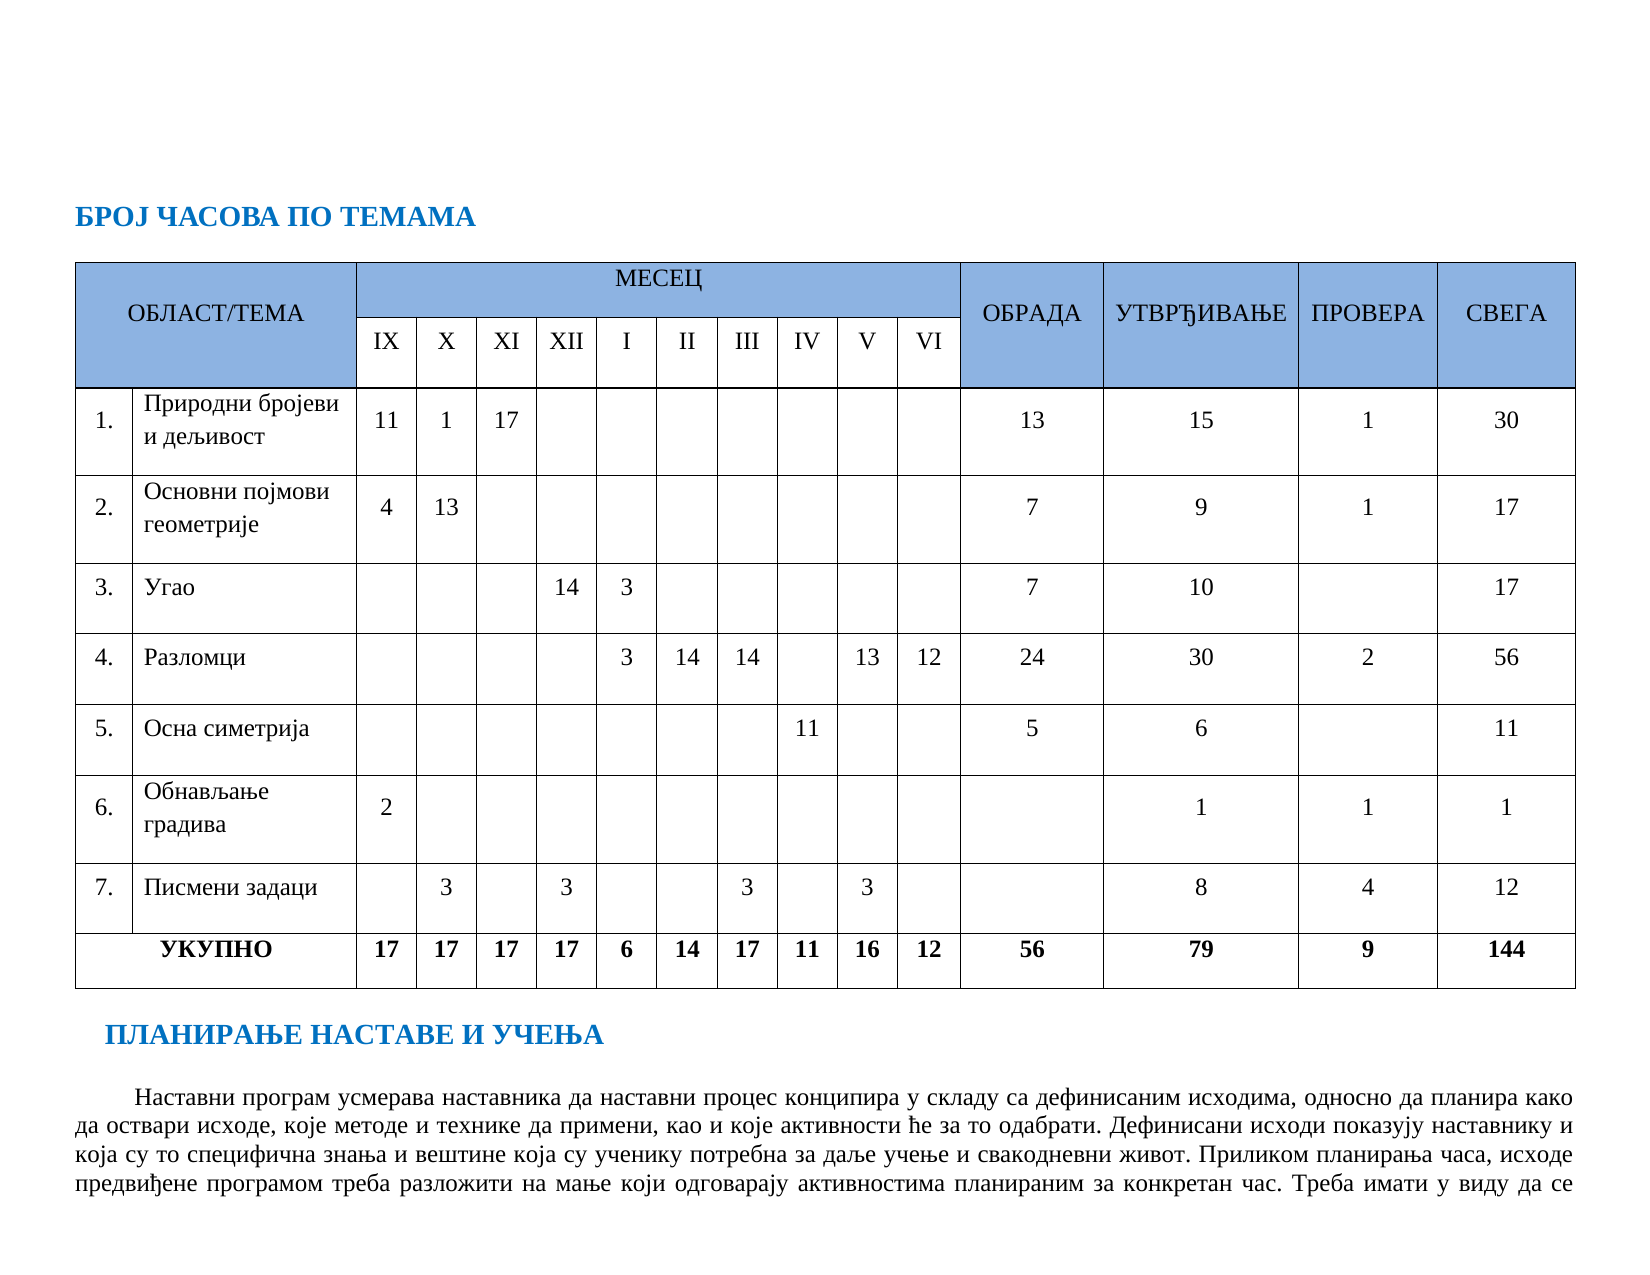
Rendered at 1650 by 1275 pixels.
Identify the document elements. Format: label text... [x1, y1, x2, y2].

table_cell 3 [417, 864, 476, 933]
table_cell [477, 705, 536, 775]
table_cell [898, 564, 960, 633]
table_header МЕСЕЦ [357, 263, 960, 317]
table_cell 1. [76, 389, 132, 475]
subtitle БРОЈ ЧАСОВА ПО ТЕМАМА [75, 199, 1575, 233]
table_cell 12 [898, 934, 960, 988]
table_cell [838, 776, 897, 862]
table_cell 56 [1438, 634, 1575, 704]
table_cell [597, 705, 656, 775]
table_cell 11 [778, 934, 837, 988]
table_cell [718, 389, 777, 475]
table_cell 1 [1299, 776, 1437, 862]
table_cell 1 [1104, 776, 1298, 862]
table_cell I [597, 318, 656, 387]
table_cell 1 [1299, 389, 1437, 475]
table_cell 7. [76, 864, 132, 933]
table_cell [537, 389, 596, 475]
table_cell Основни појмови геометрије [133, 476, 356, 562]
table_cell 1 [1438, 776, 1575, 862]
table_cell [778, 864, 837, 933]
table_cell 24 [961, 634, 1103, 704]
table_cell 13 [838, 634, 897, 704]
table_cell [477, 776, 536, 862]
table_cell [597, 476, 656, 562]
table_cell [898, 705, 960, 775]
table_cell Разломци [133, 634, 356, 704]
table_cell 2. [76, 476, 132, 562]
table_cell [778, 389, 837, 475]
table_cell [657, 564, 717, 633]
table_cell 17 [1438, 564, 1575, 633]
table_cell Писмени задаци [133, 864, 356, 933]
table_cell [657, 864, 717, 933]
table_cell 9 [1299, 934, 1437, 988]
table_header ОБЛАСТ/ТЕМА [76, 263, 356, 387]
table_cell [357, 864, 416, 933]
table_cell [657, 705, 717, 775]
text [75, 1082, 1575, 1197]
table_cell УКУПНО [76, 934, 356, 988]
table_cell Обнављање градива [133, 776, 356, 862]
table_cell [718, 564, 777, 633]
table_cell 9 [1104, 476, 1298, 562]
table_cell 11 [778, 705, 837, 775]
table_cell [597, 389, 656, 475]
table_cell 17 [718, 934, 777, 988]
table_cell VI [898, 318, 960, 387]
table_cell [838, 476, 897, 562]
table_cell V [838, 318, 897, 387]
table_cell 1 [417, 389, 476, 475]
table_cell 14 [657, 934, 717, 988]
table_cell 16 [838, 934, 897, 988]
table_cell Угао [133, 564, 356, 633]
table_cell [718, 705, 777, 775]
table_cell 4. [76, 634, 132, 704]
table_cell 17 [477, 934, 536, 988]
table_cell 6 [1104, 705, 1298, 775]
table_header ПРОВЕРА [1299, 263, 1437, 387]
table_cell [778, 564, 837, 633]
table_cell [537, 476, 596, 562]
table_cell 14 [718, 634, 777, 704]
text ПЛАНИРАЊЕ НАСТАВЕ И УЧЕЊА [104, 1017, 1575, 1051]
table_cell 13 [417, 476, 476, 562]
table_cell 17 [417, 934, 476, 988]
table_cell [838, 705, 897, 775]
table_cell 6 [597, 934, 656, 988]
table_cell [477, 864, 536, 933]
table_cell IV [778, 318, 837, 387]
table_cell [477, 634, 536, 704]
table_cell 3 [597, 564, 656, 633]
table_cell [838, 389, 897, 475]
table_cell [417, 776, 476, 862]
table_cell XI [477, 318, 536, 387]
table_cell 3 [838, 864, 897, 933]
table_cell 6. [76, 776, 132, 862]
table_cell II [657, 318, 717, 387]
table_cell [477, 564, 536, 633]
table_cell [417, 634, 476, 704]
table_cell [657, 476, 717, 562]
table_cell [477, 476, 536, 562]
table_cell 11 [357, 389, 416, 475]
table_cell [537, 705, 596, 775]
table_header ОБРАДА [961, 263, 1103, 387]
table_cell [537, 776, 596, 862]
table_cell 2 [357, 776, 416, 862]
table_cell 1 [1299, 476, 1437, 562]
table_cell [417, 564, 476, 633]
table_cell [898, 389, 960, 475]
table_cell 17 [477, 389, 536, 475]
table_cell X [417, 318, 476, 387]
table_header УТВРЂИВАЊЕ [1104, 263, 1298, 387]
table_cell 13 [961, 389, 1103, 475]
table_cell [597, 776, 656, 862]
table_cell [357, 705, 416, 775]
table_cell 30 [1104, 634, 1298, 704]
table_cell 17 [537, 934, 596, 988]
table_cell 15 [1104, 389, 1298, 475]
table_cell [838, 564, 897, 633]
table_cell 17 [357, 934, 416, 988]
table_cell [778, 476, 837, 562]
table_cell [898, 776, 960, 862]
table_cell III [718, 318, 777, 387]
table_cell 14 [657, 634, 717, 704]
table_cell 4 [357, 476, 416, 562]
table_cell 2 [1299, 634, 1437, 704]
table_cell [597, 864, 656, 933]
table_cell [718, 776, 777, 862]
table_cell [778, 634, 837, 704]
table_cell [537, 634, 596, 704]
table_cell [718, 476, 777, 562]
table_cell XII [537, 318, 596, 387]
table_cell [778, 776, 837, 862]
table_cell 12 [1438, 864, 1575, 933]
table_cell 79 [1104, 934, 1298, 988]
table_cell [898, 864, 960, 933]
table_cell 30 [1438, 389, 1575, 475]
table_cell 5 [961, 705, 1103, 775]
table_cell [357, 634, 416, 704]
table_cell Осна симетрија [133, 705, 356, 775]
table_cell 3 [537, 864, 596, 933]
table_cell IX [357, 318, 416, 387]
table_cell [961, 864, 1103, 933]
table_cell Природни бројеви и дељивост [133, 389, 356, 475]
table_cell [1299, 705, 1437, 775]
table_cell [1299, 564, 1437, 633]
table_cell 3 [597, 634, 656, 704]
table_cell 4 [1299, 864, 1437, 933]
table_cell [657, 776, 717, 862]
table_cell 14 [537, 564, 596, 633]
table_cell [357, 564, 416, 633]
table_cell 7 [961, 476, 1103, 562]
table_cell 3. [76, 564, 132, 633]
table_cell 10 [1104, 564, 1298, 633]
table_cell 8 [1104, 864, 1298, 933]
table_header СВЕГА [1438, 263, 1575, 387]
table_cell 144 [1438, 934, 1575, 988]
table_cell 7 [961, 564, 1103, 633]
table_cell 3 [718, 864, 777, 933]
table_cell [417, 705, 476, 775]
table_cell 56 [961, 934, 1103, 988]
table_cell 12 [898, 634, 960, 704]
table_cell 17 [1438, 476, 1575, 562]
table_cell 5. [76, 705, 132, 775]
table_cell [657, 389, 717, 475]
table_cell [961, 776, 1103, 862]
table_cell 11 [1438, 705, 1575, 775]
table_cell [898, 476, 960, 562]
